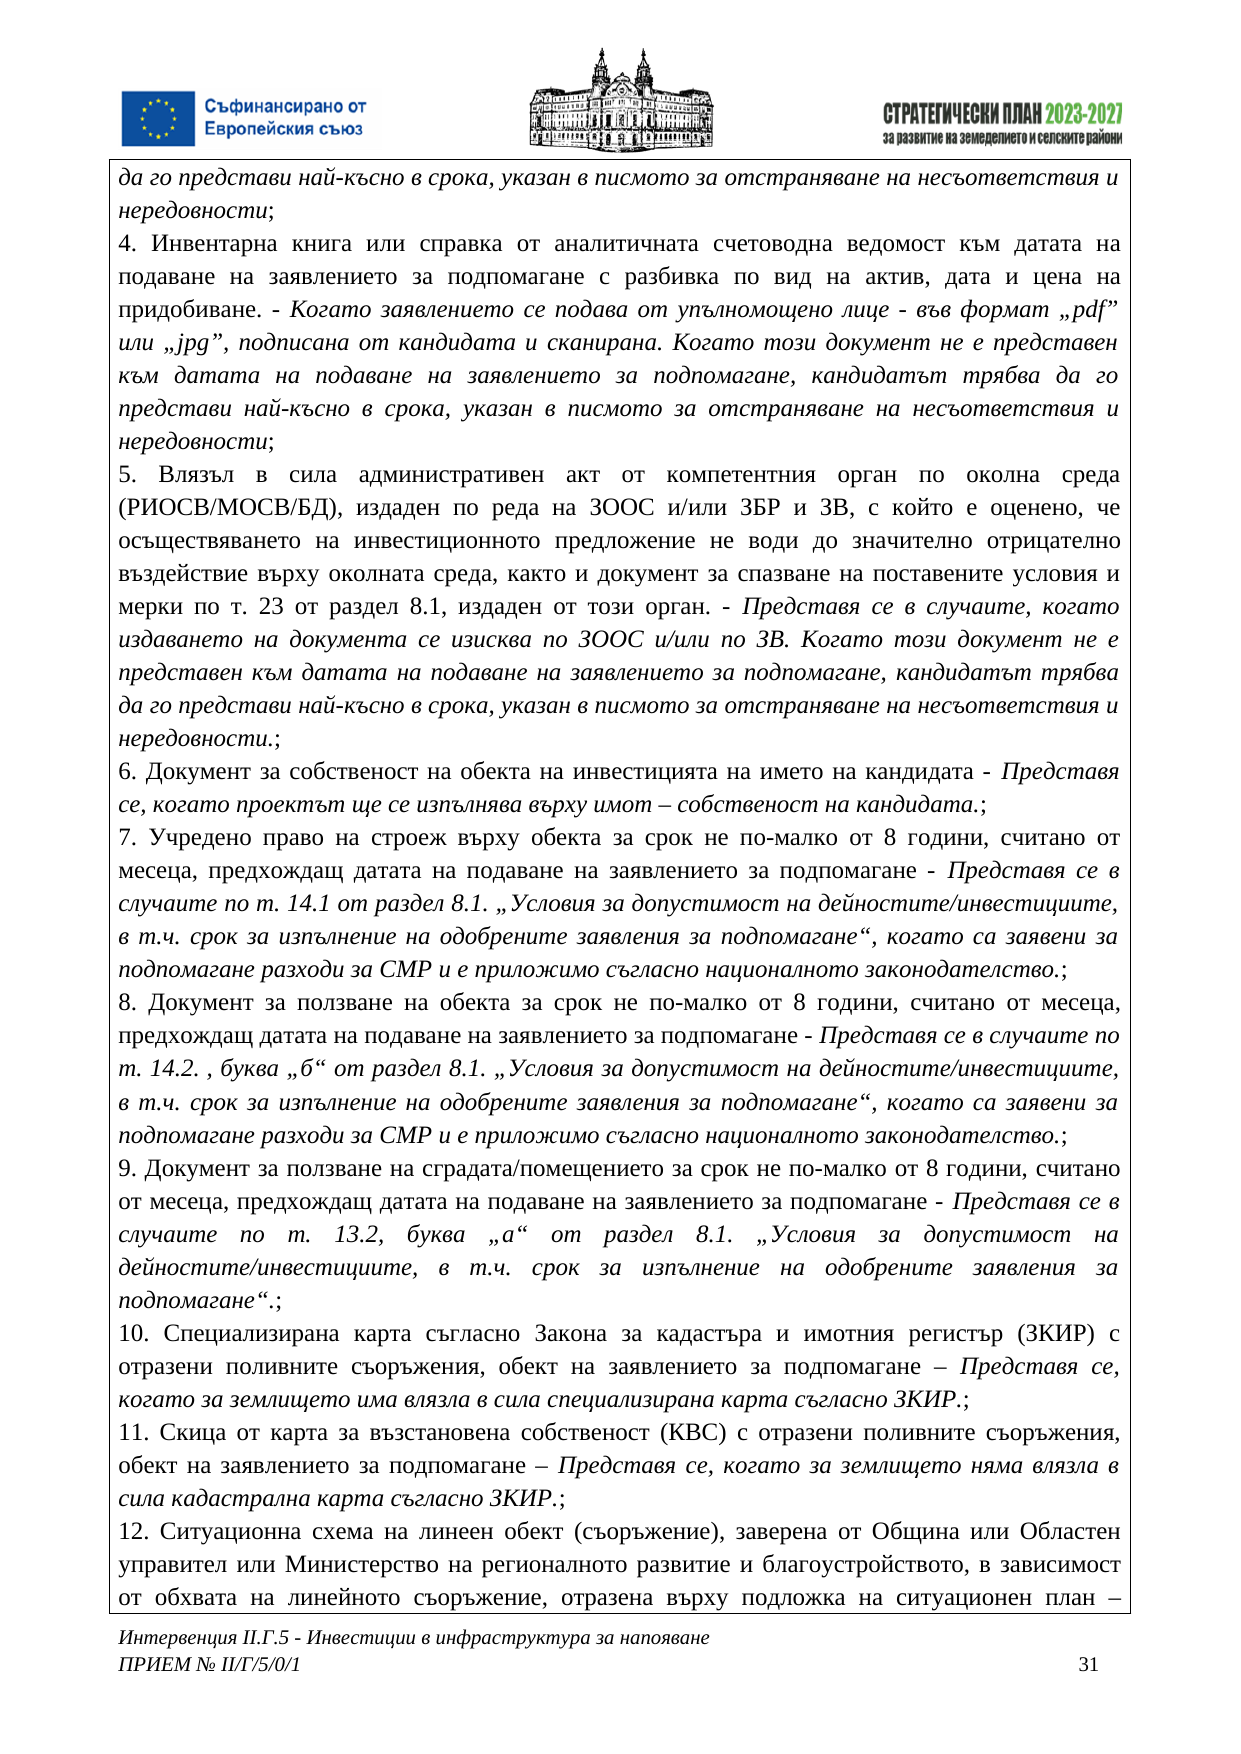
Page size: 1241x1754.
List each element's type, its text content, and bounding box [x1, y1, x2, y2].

text 6. Документ за собственост на обекта на инвестицията на името на кандидата - Представя се, когато проектът ще се изпълнява върху имот – собственост на кандидата.; [110, 753, 1130, 818]
picture [118, 44, 1123, 159]
text 5. Влязъл в сила административен акт от компетентния орган по околна среда (РИОСВ/МОСВ/БД), издаден по реда на ЗООС и/или ЗБР и ЗВ, с който е оценено, че осъществяването на инвестиционното предложение не води до значително отрицателно въздействие върху околната среда, както и документ за спазване на поставените условия и мерки по т. 23 от раздел 8.1, издаден от този орган. - Представя се в случаите, когато издаването на документа се изисква по ЗООС и/или по ЗВ. Когато този документ не е представен към датата на подаване на заявлението за подпомагане, кандидатът трябва да го представи най-късно в срока, указан в писмото за отстраняване на несъответствия и нередовности.; [110, 456, 1130, 752]
text 7. Учредено право на строеж върху обекта за срок не по-малко от 8 години, считано от месеца, предхождащ датата на подаване на заявлението за подпомагане - Представя се в случаите по т. 14.1 от раздел 8.1. „Условия за допустимост на дейностите/инвестициите, в т.ч. срок за изпълнение на одобрените заявления за подпомагане“, когато са заявени за подпомагане разходи за СМР и е приложимо съгласно националното законодателство.; [110, 819, 1130, 983]
text 10. Специализирана карта съгласно Закона за кадастъра и имотния регистър (ЗКИР) с отразени поливните съоръжения, обект на заявлението за подпомагане – Представя се, когато за землището има влязла в сила специализирана карта съгласно ЗКИР.; [110, 1315, 1130, 1413]
text 11. Скица от карта за възстановена собственост (КВС) с отразени поливните съоръжения, обект на заявлението за подпомагане – Представя се, когато за землището няма влязла в сила кадастрална карта съгласно ЗКИР.; [110, 1414, 1130, 1512]
text 4. Инвентарна книга или справка от аналитичната счетоводна ведомост към датата на подаване на заявлението за подпомагане с разбивка по вид на актив, дата и цена на придобиване. - Когато заявлението се подава от упълномощено лице - във формат „pdf” или „jpg”, подписана от кандидата и сканирана. Когато този документ не е представен към датата на подаване на заявлението за подпомагане, кандидатът трябва да го представи най-късно в срока, указан в писмото за отстраняване на несъответствия и нередовности; [110, 225, 1130, 455]
text 9. Документ за ползване на сградата/помещението за срок не по-малко от 8 години, считано от месеца, предхождащ датата на подаване на заявлението за подпомагане - Представя се в случаите по т. 13.2, буква „а“ от раздел 8.1. „Условия за допустимост на дейностите/инвестициите, в т.ч. срок за изпълнение на одобрените заявления за подпомагане“.; [110, 1150, 1130, 1314]
text 8. Документ за ползване на обекта за срок не по-малко от 8 години, считано от месеца, предхождащ датата на подаване на заявлението за подпомагане - Представя се в случаите по т. 14.2. , буква „б“ от раздел 8.1. „Условия за допустимост на дейностите/инвестициите, в т.ч. срок за изпълнение на одобрените заявления за подпомагане“, когато са заявени за подпомагане разходи за СМР и е приложимо съгласно националното законодателство.; [110, 984, 1130, 1148]
